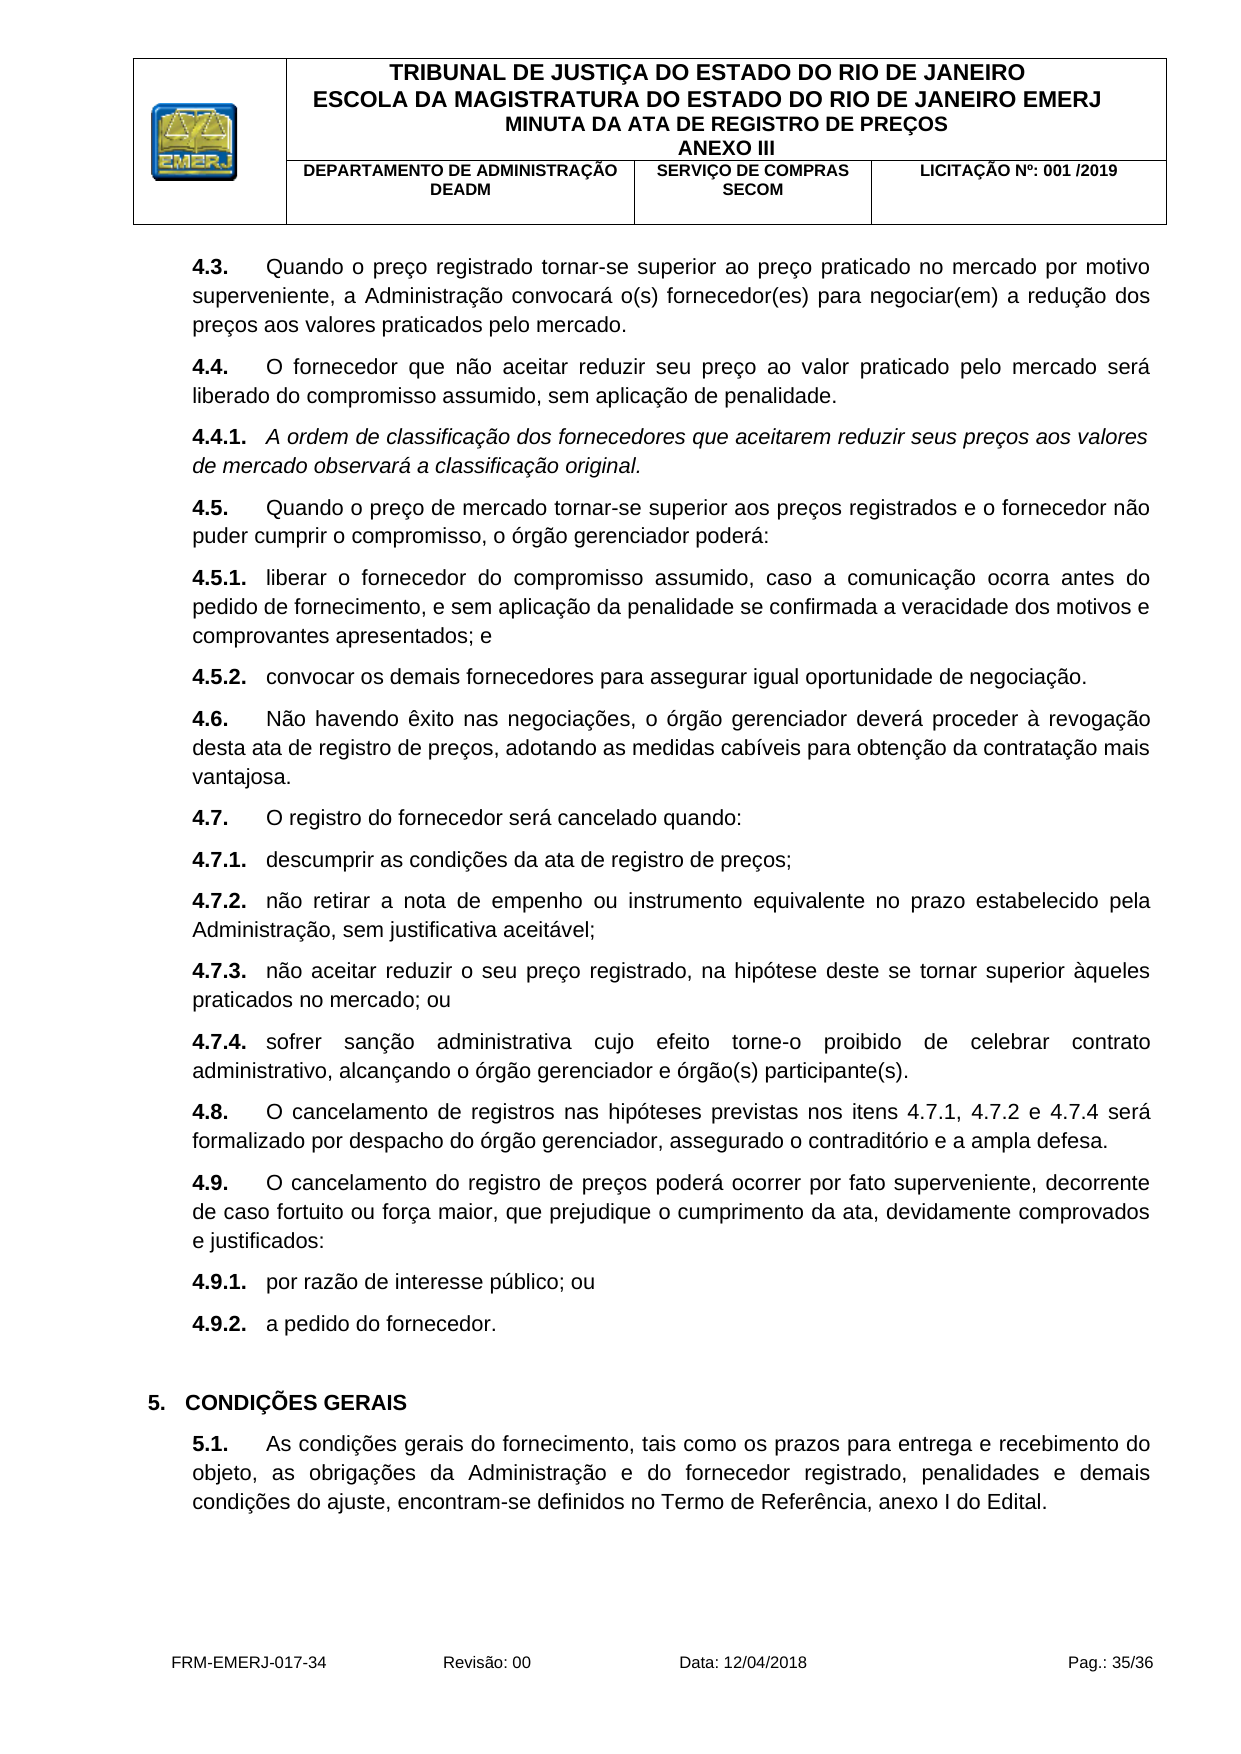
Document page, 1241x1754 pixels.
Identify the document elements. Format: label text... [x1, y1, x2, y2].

list O registro do fornecedor será cancelado quando: [192, 805, 1152, 830]
list Quando o preço de mercado tornar-se superior aos preços registrados e o fornecedor não puder cumprir o compromisso, o órgão gerenciador poderá: [192, 494, 1152, 548]
list não retirar a nota de empenho ou instrumento equivalente no prazo estabelecido pela Administração, sem justificativa aceitável; [192, 888, 1152, 942]
list Não havendo êxito nas negociações, o órgão gerenciador deverá proceder à revogação desta ata de registro de preços, adotando as medidas cabíveis para obtenção da contratação mais vantajosa. [192, 706, 1152, 789]
list não aceitar reduzir o seu preço registrado, na hipótese deste se tornar superior àqueles praticados no mercado; ou [192, 958, 1152, 1012]
text CONDIÇÕES GERAIS [148, 1389, 1152, 1414]
list descumprir as condições da ata de registro de preços; [192, 846, 1152, 872]
list convocar os demais fornecedores para assegurar igual oportunidade de negociação. [192, 664, 1152, 689]
list a pedido do fornecedor. [192, 1310, 1152, 1336]
list sofrer sanção administrativa cujo efeito torne-o proibido de celebrar contrato administrativo, alcançando o órgão gerenciador e órgão(s) participante(s). [192, 1029, 1152, 1083]
list As condições gerais do fornecimento, tais como os prazos para entrega e recebimento do objeto, as obrigações da Administração e do fornecedor registrado, penalidades e demais condições do ajuste, encontram-se definidos no Termo de Referência, anexo I do Edital. [192, 1431, 1152, 1514]
list O cancelamento de registros nas hipóteses previstas nos itens 4.7.1, 4.7.2 e 4.7.4 será formalizado por despacho do órgão gerenciador, assegurado o contraditório e a ampla defesa. [192, 1099, 1152, 1153]
list A ordem de classificação dos fornecedores que aceitarem reduzir seus preços aos valores de mercado observará a classificação original. [192, 424, 1152, 478]
list O fornecedor que não aceitar reduzir seu preço ao valor praticado pelo mercado será liberado do compromisso assumido, sem aplicação de penalidade. [192, 353, 1152, 408]
picture [151, 103, 238, 181]
list O cancelamento do registro de preços poderá ocorrer por fato superveniente, decorrente de caso fortuito ou força maior, que prejudique o cumprimento da ata, devidamente comprovados e justificados: [192, 1169, 1152, 1253]
list por razão de interesse público; ou [192, 1269, 1152, 1294]
list liberar o fornecedor do compromisso assumido, caso a comunicação ocorra antes do pedido de fornecimento, e sem aplicação da penalidade se confirmada a veracidade dos motivos e comprovantes apresentados; e [192, 565, 1152, 648]
list Quando o preço registrado tornar-se superior ao preço praticado no mercado por motivo superveniente, a Administração convocará o(s) fornecedor(es) para negociar(em) a redução dos preços aos valores praticados pelo mercado. [192, 254, 1152, 337]
